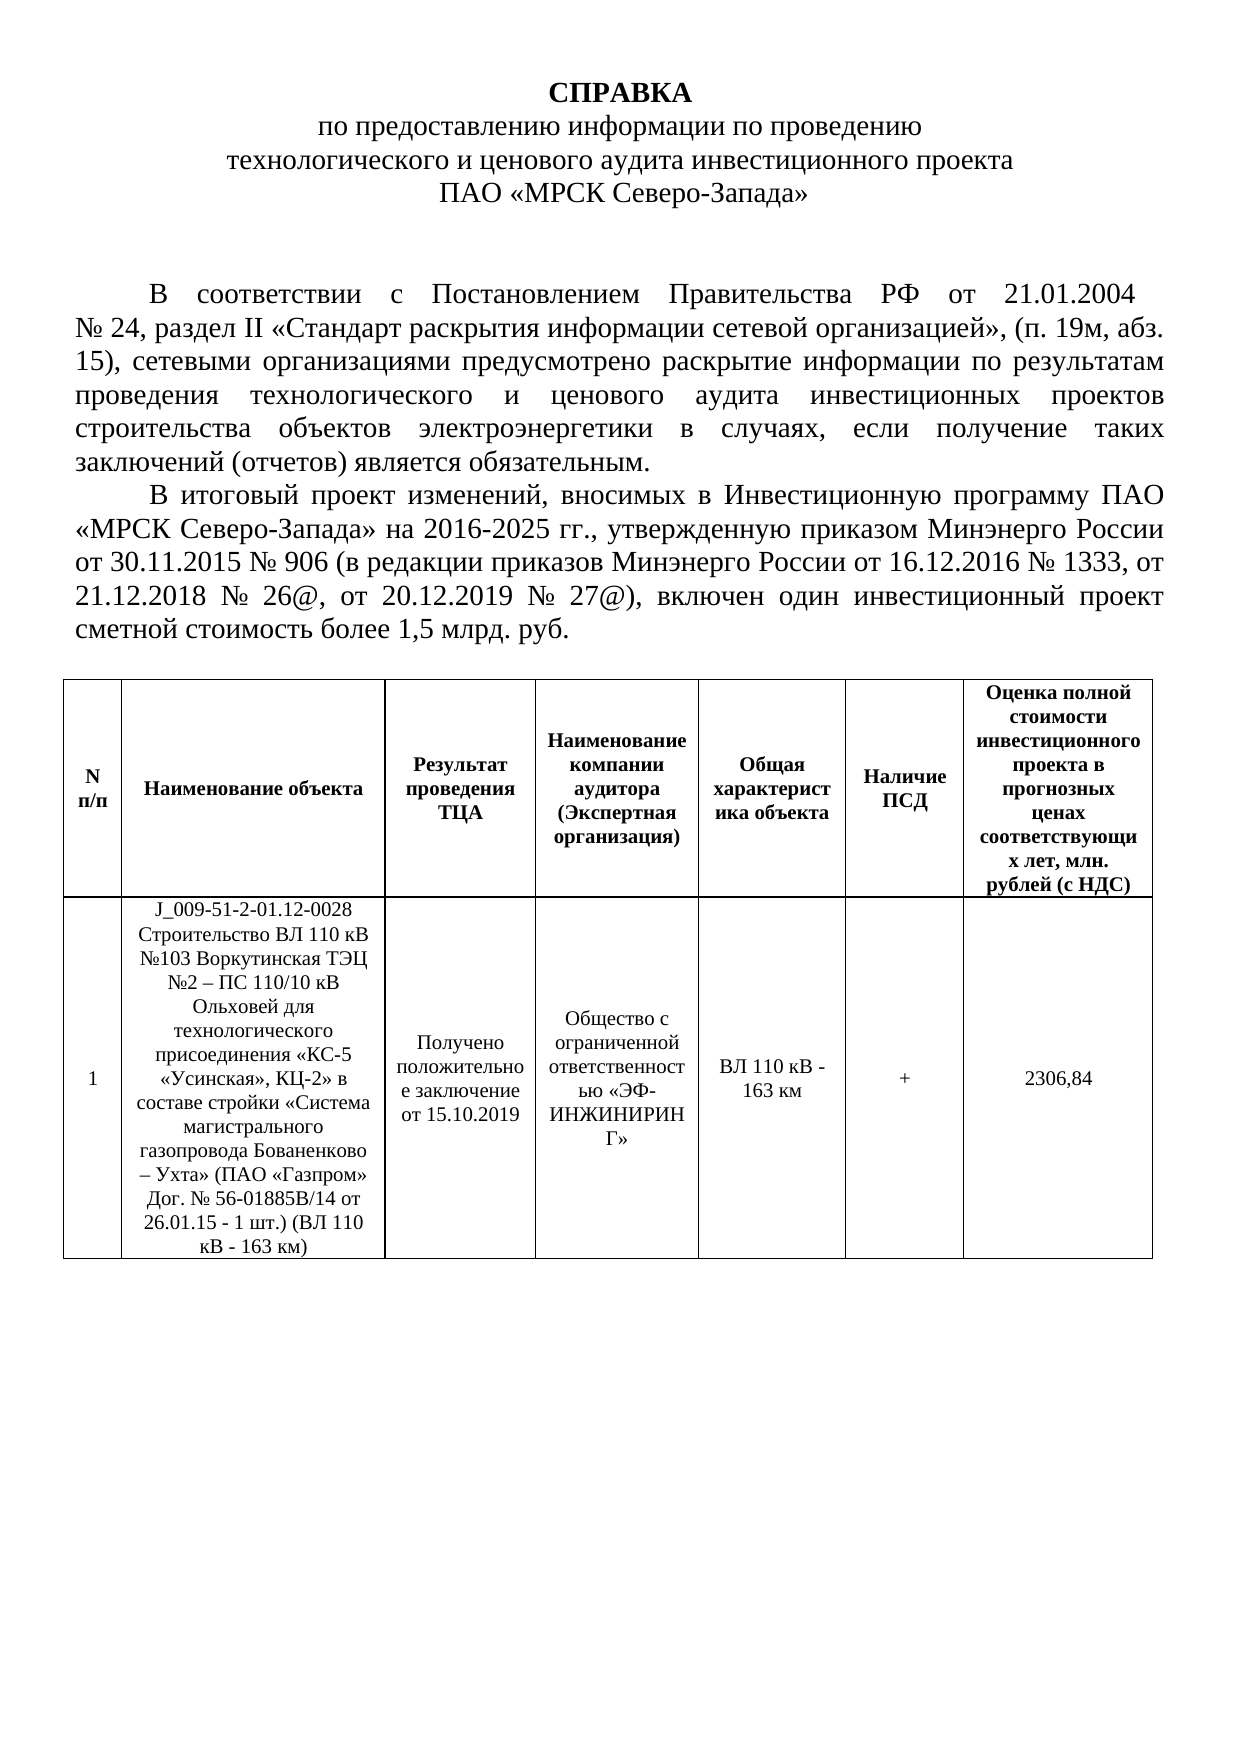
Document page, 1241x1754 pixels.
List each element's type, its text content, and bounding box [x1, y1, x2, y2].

text по предоставлению информации по проведению [75, 108, 1165, 142]
table_header Наименование объекта [122, 680, 384, 896]
table_header Наличие ПСД [846, 680, 963, 896]
text В итоговый проект изменений, вносимых в Инвестиционную программу ПАО «МРСК Северо-Запада» на 2016-2025 гг., утвержденную приказом Минэнерго России от 30.11.2015 № 906 (в редакции приказов Минэнерго России от 16.12.2016 № 1333, от 21.12.2018 № 26@, от 20.12.2019 № 27@), включен один инвестиционный проект сметной стоимость более 1,5 млрд. руб. [75, 477, 1165, 645]
table_header Результат проведения ТЦА [386, 680, 535, 896]
table_header N п/п [64, 680, 121, 896]
table_cell + [846, 898, 963, 1258]
table_cell 2306,84 [964, 898, 1152, 1258]
text СПРАВКА [75, 75, 1165, 108]
text В соответствии с Постановлением Правительства РФ от 21.01.2004 № 24, раздел II «Стандарт раскрытия информации сетевой организацией», (п. 19м, абз. 15), сетевыми организациями предусмотрено раскрытие информации по результатам проведения технологического и ценового аудита инвестиционных проектов строительства объектов электроэнергетики в случаях, если получение таких заключений (отчетов) является обязательным. [75, 276, 1165, 477]
table_header Наименование компании аудитора (Экспертная организация) [536, 680, 698, 896]
table_cell ВЛ 110 кВ - 163 км [699, 898, 845, 1258]
text ПАО «МРСК Северо-Запада» [75, 176, 1165, 209]
table_header Оценка полной стоимости инвестиционного проекта в прогнозных ценах соответствующих лет, млн. рублей (с НДС) [964, 680, 1152, 896]
table_header Общая характеристика объекта [699, 680, 845, 896]
table_cell J_009-51-2-01.12-0028 Строительство ВЛ 110 кВ №103 Воркутинская ТЭЦ №2 – ПС 110/10 кВ Ольховей для технологического присоединения «КС-5 «Усинская», КЦ-2» в составе стройки «Система магистрального газопровода Бованенково – Ухта» (ПАО «Газпром» Дог. № 56-01885В/14 от 26.01.15 - 1 шт.) (ВЛ 110 кВ - 163 км) [122, 898, 384, 1258]
table_cell Общество с ограниченной ответственностью «ЭФ-ИНЖИНИРИНГ» [536, 898, 698, 1258]
table_cell 1 [64, 898, 121, 1258]
text технологического и ценового аудита инвестиционного проекта [75, 142, 1165, 176]
table_cell Получено положительное заключение от 15.10.2019 [386, 898, 535, 1258]
